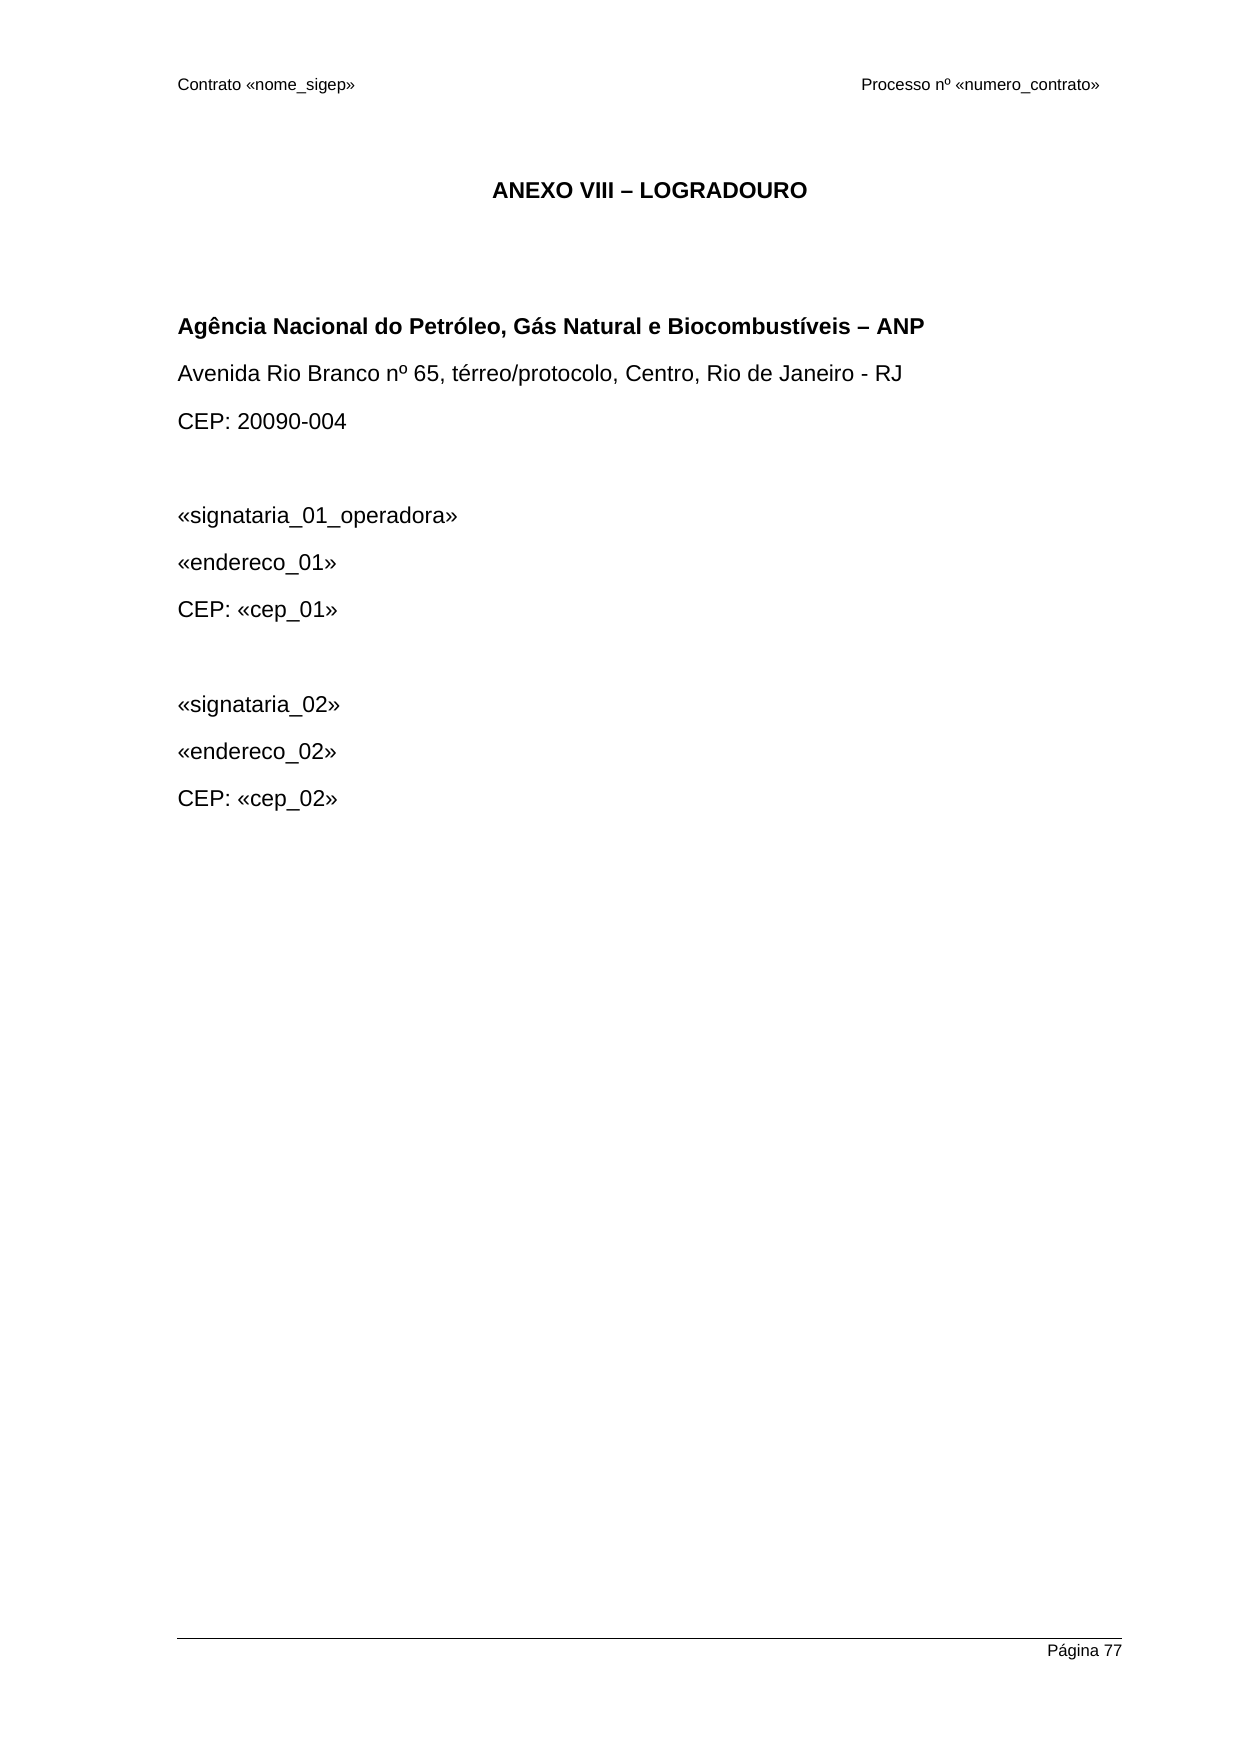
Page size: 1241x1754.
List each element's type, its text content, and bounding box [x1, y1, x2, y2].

text «endereco_01» [177, 549, 1122, 576]
text «signataria_02» [177, 691, 1122, 717]
text CEP: 20090-004 [177, 408, 1122, 434]
text CEP: «cep_02» [177, 785, 1122, 811]
text «endereco_02» [177, 738, 1122, 764]
text Agência Nacional do Petróleo, Gás Natural e Biocombustíveis – ANP [177, 313, 1122, 339]
text Anexo VIII – Logradouro [177, 177, 1122, 203]
text «signataria_01_operadora» [177, 502, 1122, 528]
text CEP: «cep_01» [177, 596, 1122, 623]
text Avenida Rio Branco nº 65, térreo/protocolo, Centro, Rio de Janeiro - RJ [177, 360, 1122, 387]
